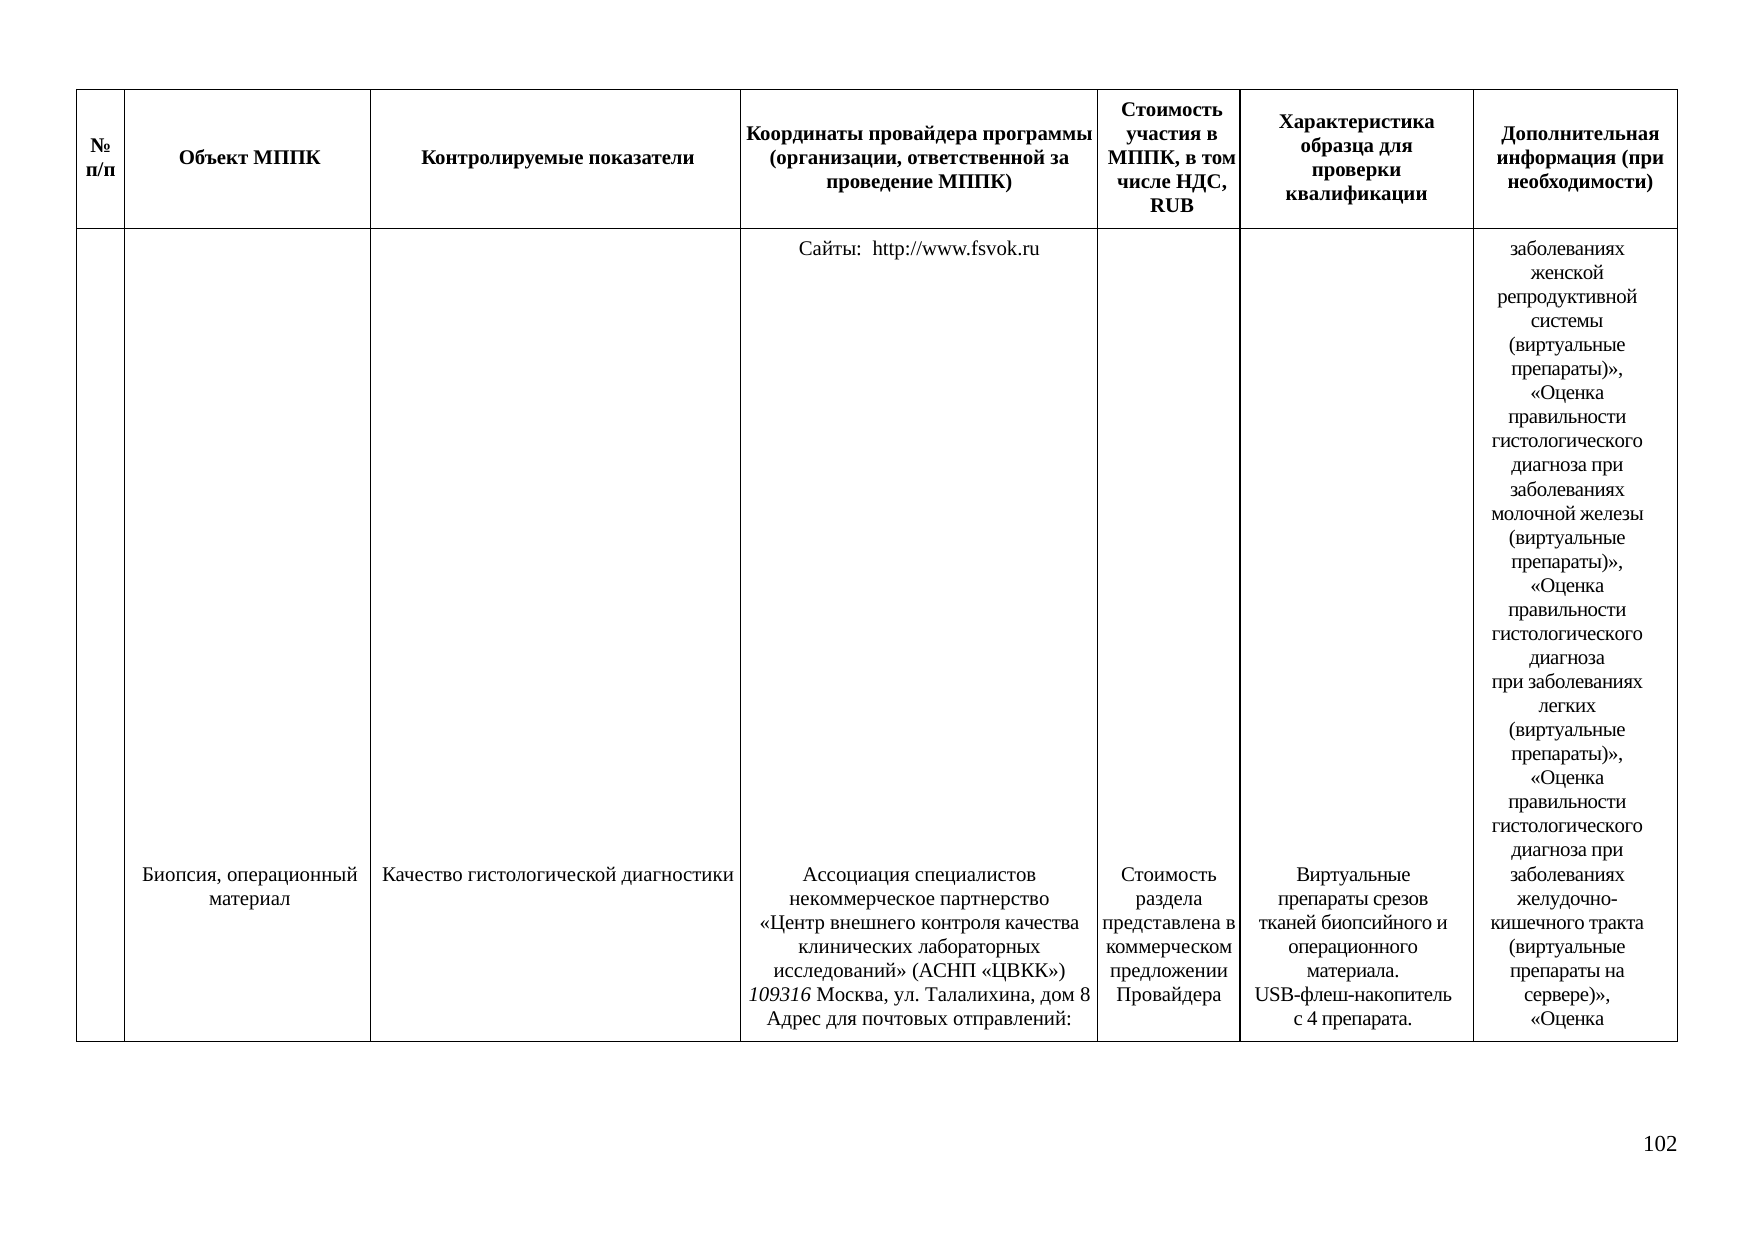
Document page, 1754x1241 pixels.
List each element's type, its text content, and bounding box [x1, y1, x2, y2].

table_header Контролируемые показатели [371, 90, 740, 228]
table_cell Стоимость раздела представлена в коммерческом предложении Провайдера Стоимость раздела представлена в коммерческом предложении Провайдера [1098, 229, 1239, 1041]
table_header Дополнительная информация (при необходимости) [1474, 90, 1677, 228]
table_header Объект МППК [125, 90, 370, 228]
table_cell [77, 229, 124, 1041]
table_header Стоимость участия в МППК, в том числе НДС, RUB [1098, 90, 1239, 228]
table_header Координаты провайдера программы (организации, ответственной за проведение МППК) [741, 90, 1097, 228]
table_cell Биопсия, операционный материал Биопсия, операционный материал [125, 229, 370, 1041]
table_header № п/п [77, 90, 124, 228]
table_header Характеристика образца для проверки квалификации [1241, 90, 1473, 228]
table_cell Качество гистологической диагностики Качество гистологической диагностики [371, 229, 740, 1041]
